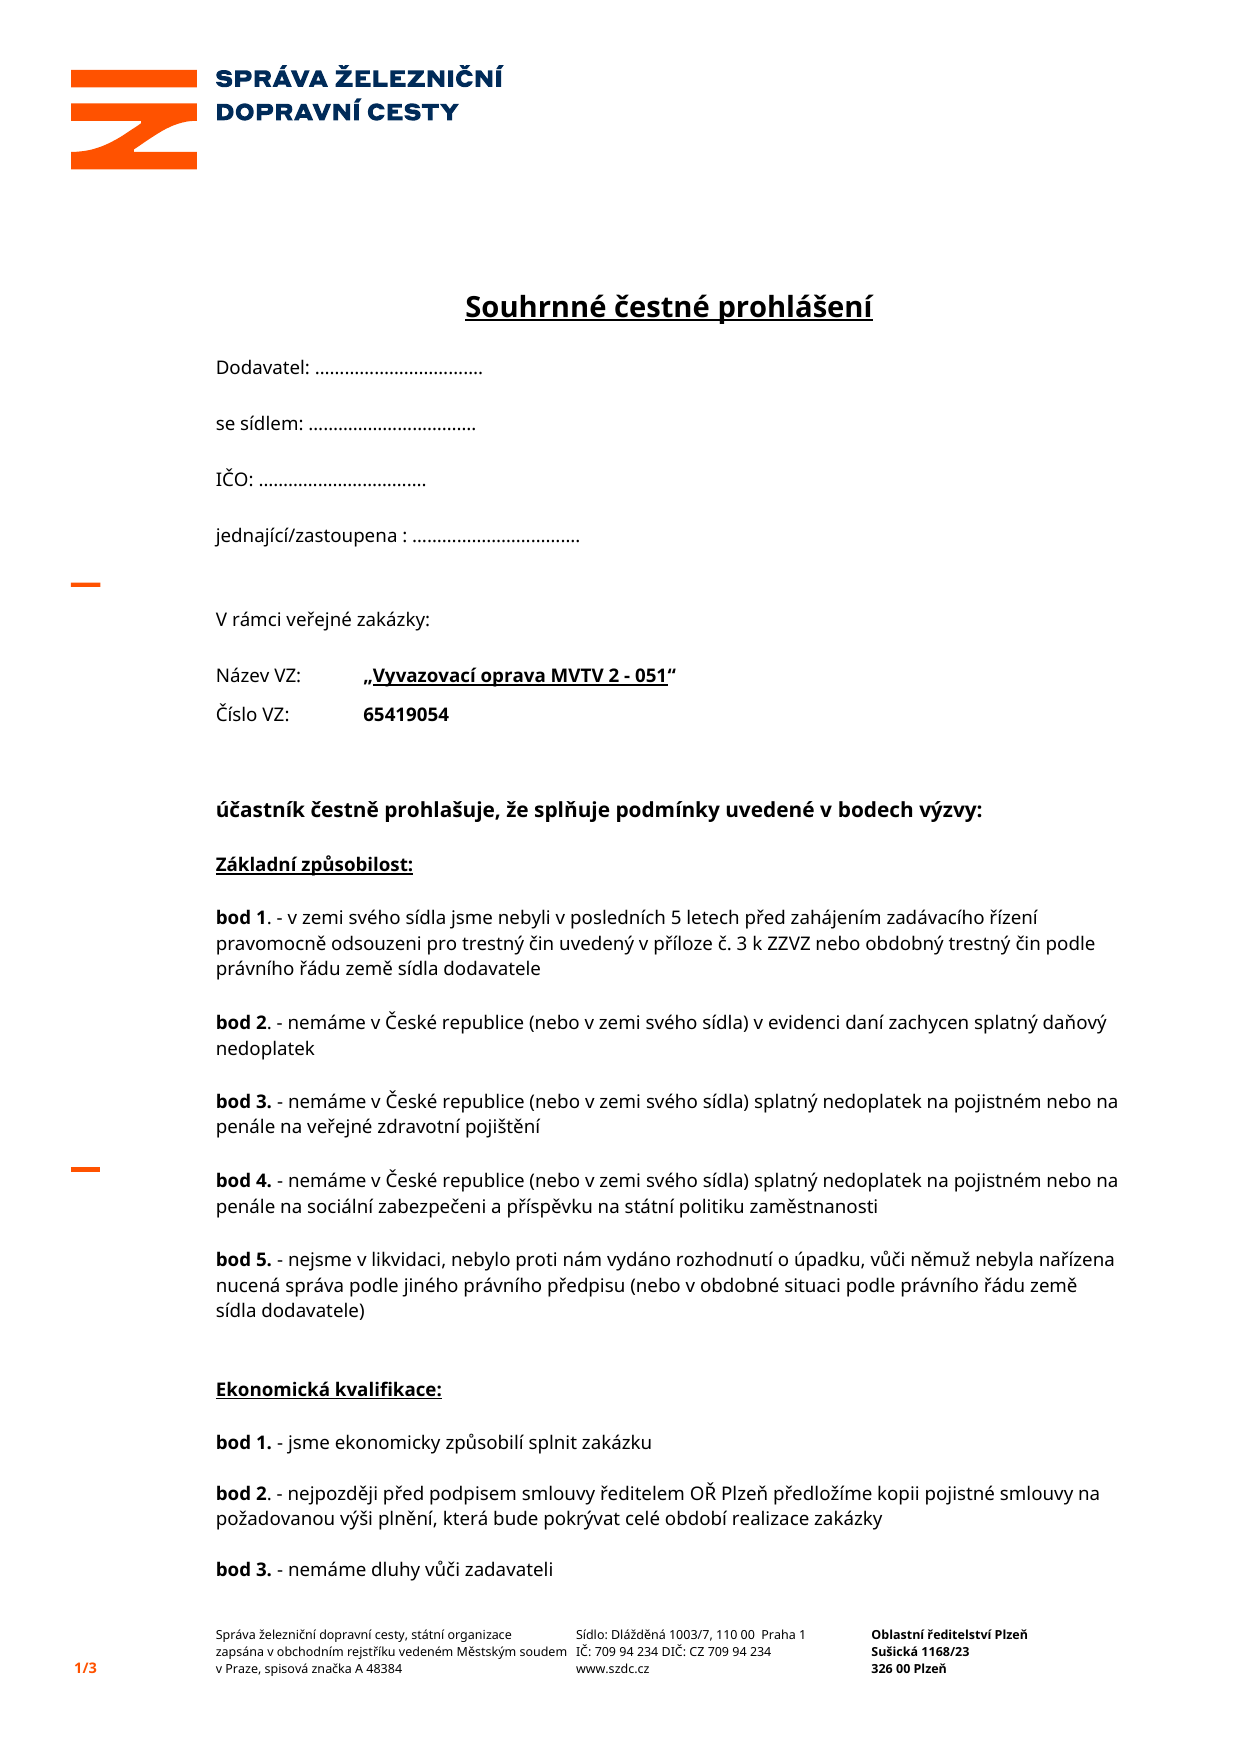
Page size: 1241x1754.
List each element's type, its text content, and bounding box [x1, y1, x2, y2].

text Dodavatel: ……………………………. [216, 354, 1122, 380]
list Název VZ: „Vyvazovací oprava MVTV 2 - 051“ [216, 663, 1122, 688]
list bod 1. - v zemi svého sídla jsme nebyli v posledních 5 letech před zahájením zadávacího řízení pravomocně odsouzeni pro trestný čin uvedený v příloze č. 3 k ZZVZ nebo obdobný trestný čin podle právního řádu země sídla dodavatele [216, 905, 1122, 981]
text bod 1. - jsme ekonomicky způsobilí splnit zakázku [216, 1429, 1122, 1454]
text Souhrnné čestné prohlášení [216, 286, 1122, 326]
text se sídlem: ……………………………. [216, 411, 1122, 436]
text IČO: ……………………………. [216, 467, 1122, 492]
text účastník čestně prohlašuje, že splňuje podmínky uvedené v bodech výzvy: [216, 795, 1122, 824]
list Číslo VZ: 65419054 [216, 701, 1122, 726]
text jednající/zastoupena : ……………………………. [216, 523, 1122, 548]
text bod 2. - nejpozději před podpisem smlouvy ředitelem OŘ Plzeň předložíme kopii pojistné smlouvy na požadovanou výši plnění, která bude pokrývat celé období realizace zakázky [216, 1480, 1122, 1531]
list V rámci veřejné zakázky: [216, 607, 1122, 632]
text Základní způsobilost: [216, 852, 1122, 877]
list bod 5. - nejsme v likvidaci, nebylo proti nám vydáno rozhodnutí o úpadku, vůči němuž nebyla nařízena nucená správa podle jiného právního předpisu (nebo v obdobné situaci podle právního řádu země sídla dodavatele) [216, 1246, 1122, 1323]
list bod 2. - nemáme v České republice (nebo v zemi svého sídla) v evidenci daní zachycen splatný daňový nedoplatek [216, 1009, 1122, 1060]
list bod 4. - nemáme v České republice (nebo v zemi svého sídla) splatný nedoplatek na pojistném nebo na penále na sociální zabezpečeni a příspěvku na státní politiku zaměstnanosti [216, 1167, 1122, 1218]
list bod 3. - nemáme v České republice (nebo v zemi svého sídla) splatný nedoplatek na pojistném nebo na penále na veřejné zdravotní pojištění [216, 1088, 1122, 1139]
text Ekonomická kvalifikace: [216, 1376, 1122, 1402]
text bod 3. - nemáme dluhy vůči zadavateli [216, 1557, 1122, 1582]
